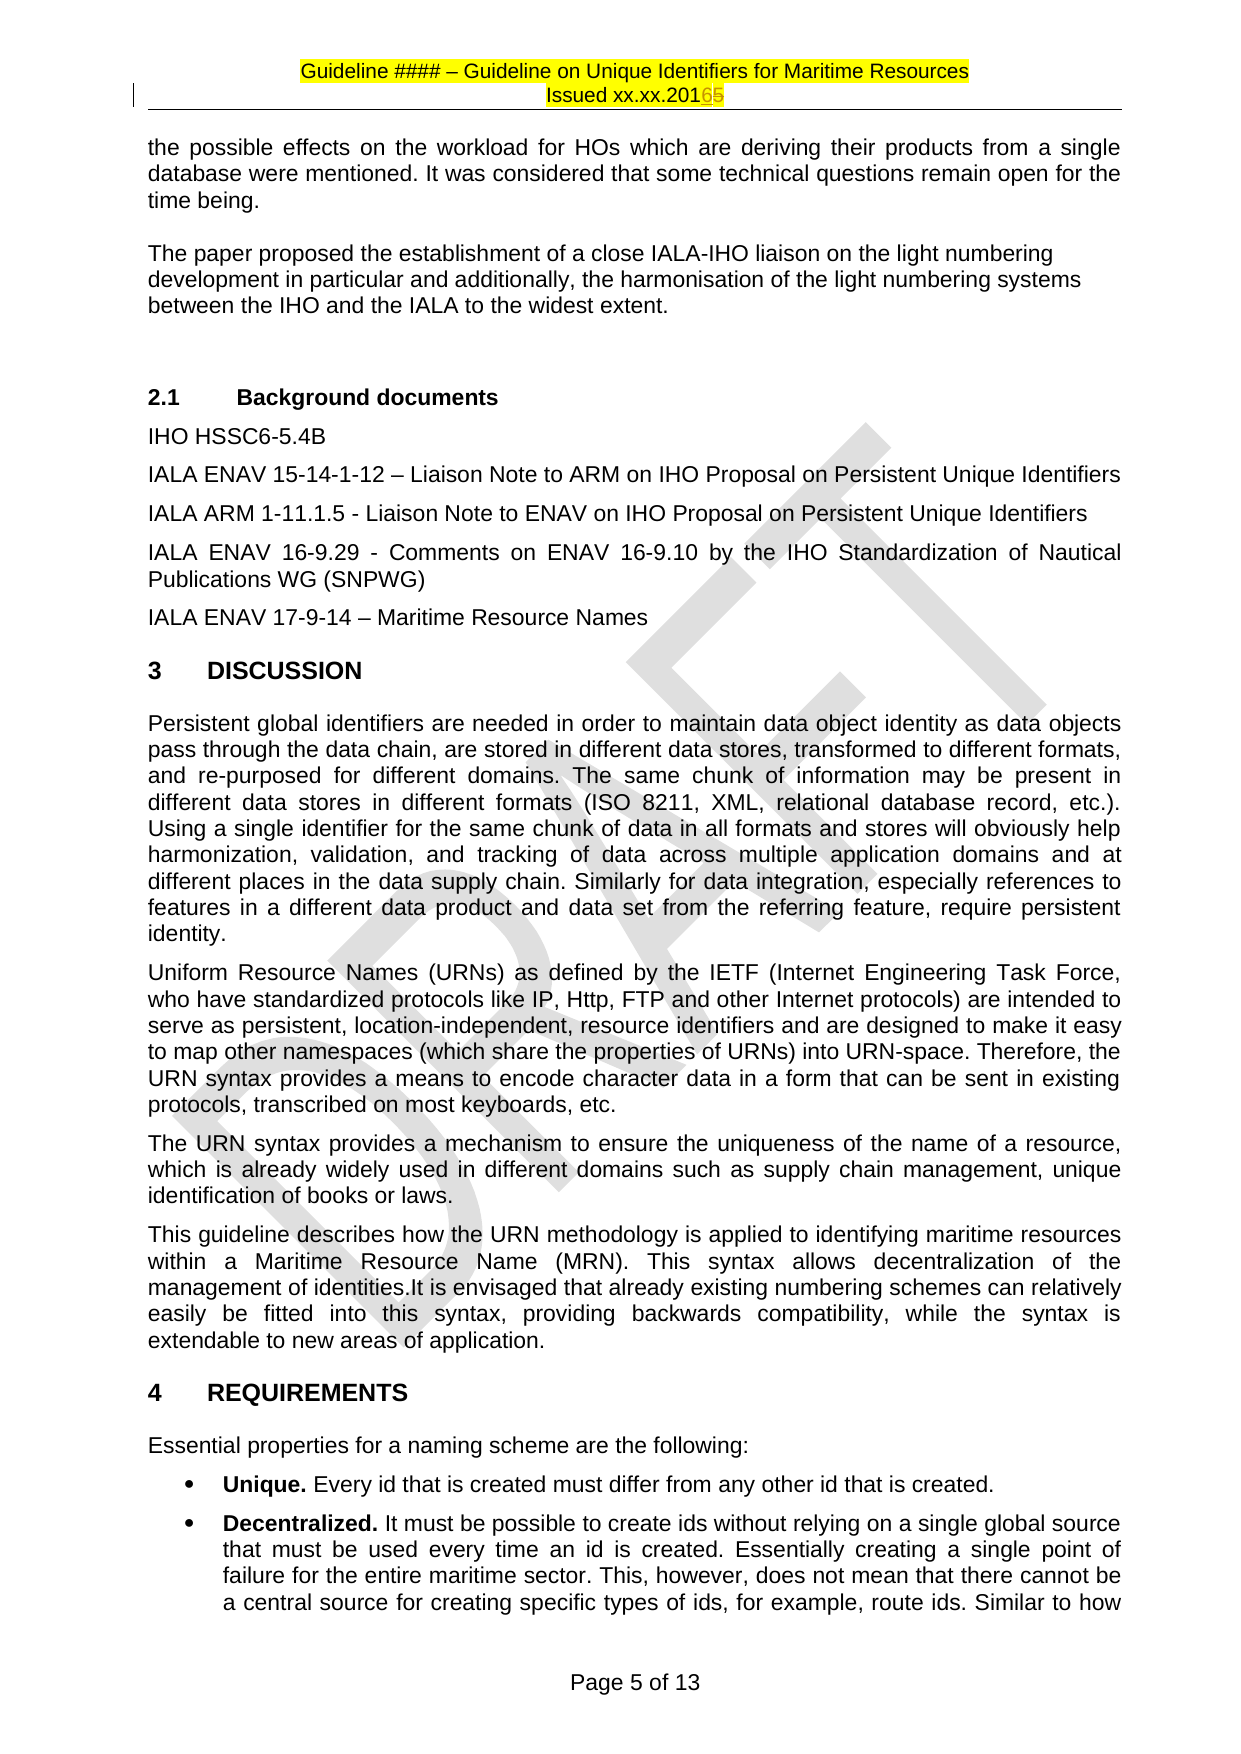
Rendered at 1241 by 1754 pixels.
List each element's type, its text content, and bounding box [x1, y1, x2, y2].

subtitle Discussion [148, 656, 1122, 684]
text IALA ENAV 15-14-1-12 – Liaison Note to ARM on IHO Proposal on Persistent Unique Identifiers [148, 461, 1122, 488]
text Essential properties for a naming scheme are the following: [148, 1432, 1122, 1458]
text Uniform Resource Names (URNs) as defined by the IETF (Internet Engineering Task Force, who have standardized protocols like IP, Http, FTP and other Internet protocols) are intended to serve as persistent, location-independent, resource identifiers and are designed to make it easy to map other namespaces (which share the properties of URNs) into URN-space. Therefore, the URN syntax provides a means to encode character data in a form that can be sent in existing protocols, transcribed on most keyboards, etc. [148, 959, 1122, 1117]
text IALA ENAV 17-9-14 – Maritime Resource Names [148, 604, 1122, 631]
text The URN syntax provides a mechanism to ensure the uniqueness of the name of a resource, which is already widely used in different domains such as supply chain management, unique identification of books or laws. [148, 1130, 1122, 1209]
text IHO HSSC6-5.4B [148, 423, 1122, 449]
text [148, 134, 1122, 213]
text Persistent global identifiers are needed in order to maintain data object identity as data objects pass through the data chain, are stored in different data stores, transformed to different formats, and re-purposed for different domains. The same chunk of information may be present in different data stores in different formats (ISO 8211, XML, relational database record, etc.). Using a single identifier for the same chunk of data in all formats and stores will obviously help harmonization, validation, and tracking of data across multiple application domains and at different places in the data supply chain. Similarly for data integration, especially references to features in a different data product and data set from the referring feature, require persistent identity. [148, 709, 1122, 947]
subtitle Background documents [148, 384, 1122, 410]
text The paper proposed the establishment of a close IALA-IHO liaison on the light numbering development in particular and additionally, the harmonisation of the light numbering systems between the IHO and the IALA to the widest extent. [148, 239, 1122, 318]
list Unique. Every id that is created must differ from any other id that is created. [185, 1471, 1122, 1497]
text This guideline describes how the URN methodology is applied to identifying maritime resources within a Maritime Resource Name (MRN). This syntax allows decentralization of the management of identities.It is envisaged that already existing numbering schemes can relatively easily be fitted into this syntax, providing backwards compatibility, while the syntax is extendable to new areas of application. [148, 1221, 1122, 1353]
subtitle Requirements [148, 1378, 1122, 1407]
text IALA ARM 1-11.1.5 - Liaison Note to ENAV on IHO Proposal on Persistent Unique Identifiers [148, 500, 1122, 527]
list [185, 1509, 1122, 1615]
text IALA ENAV 16-9.29 - Comments on ENAV 16-9.10 by the IHO Standardization of Nautical Publications WG (SNPWG) [148, 539, 1122, 592]
